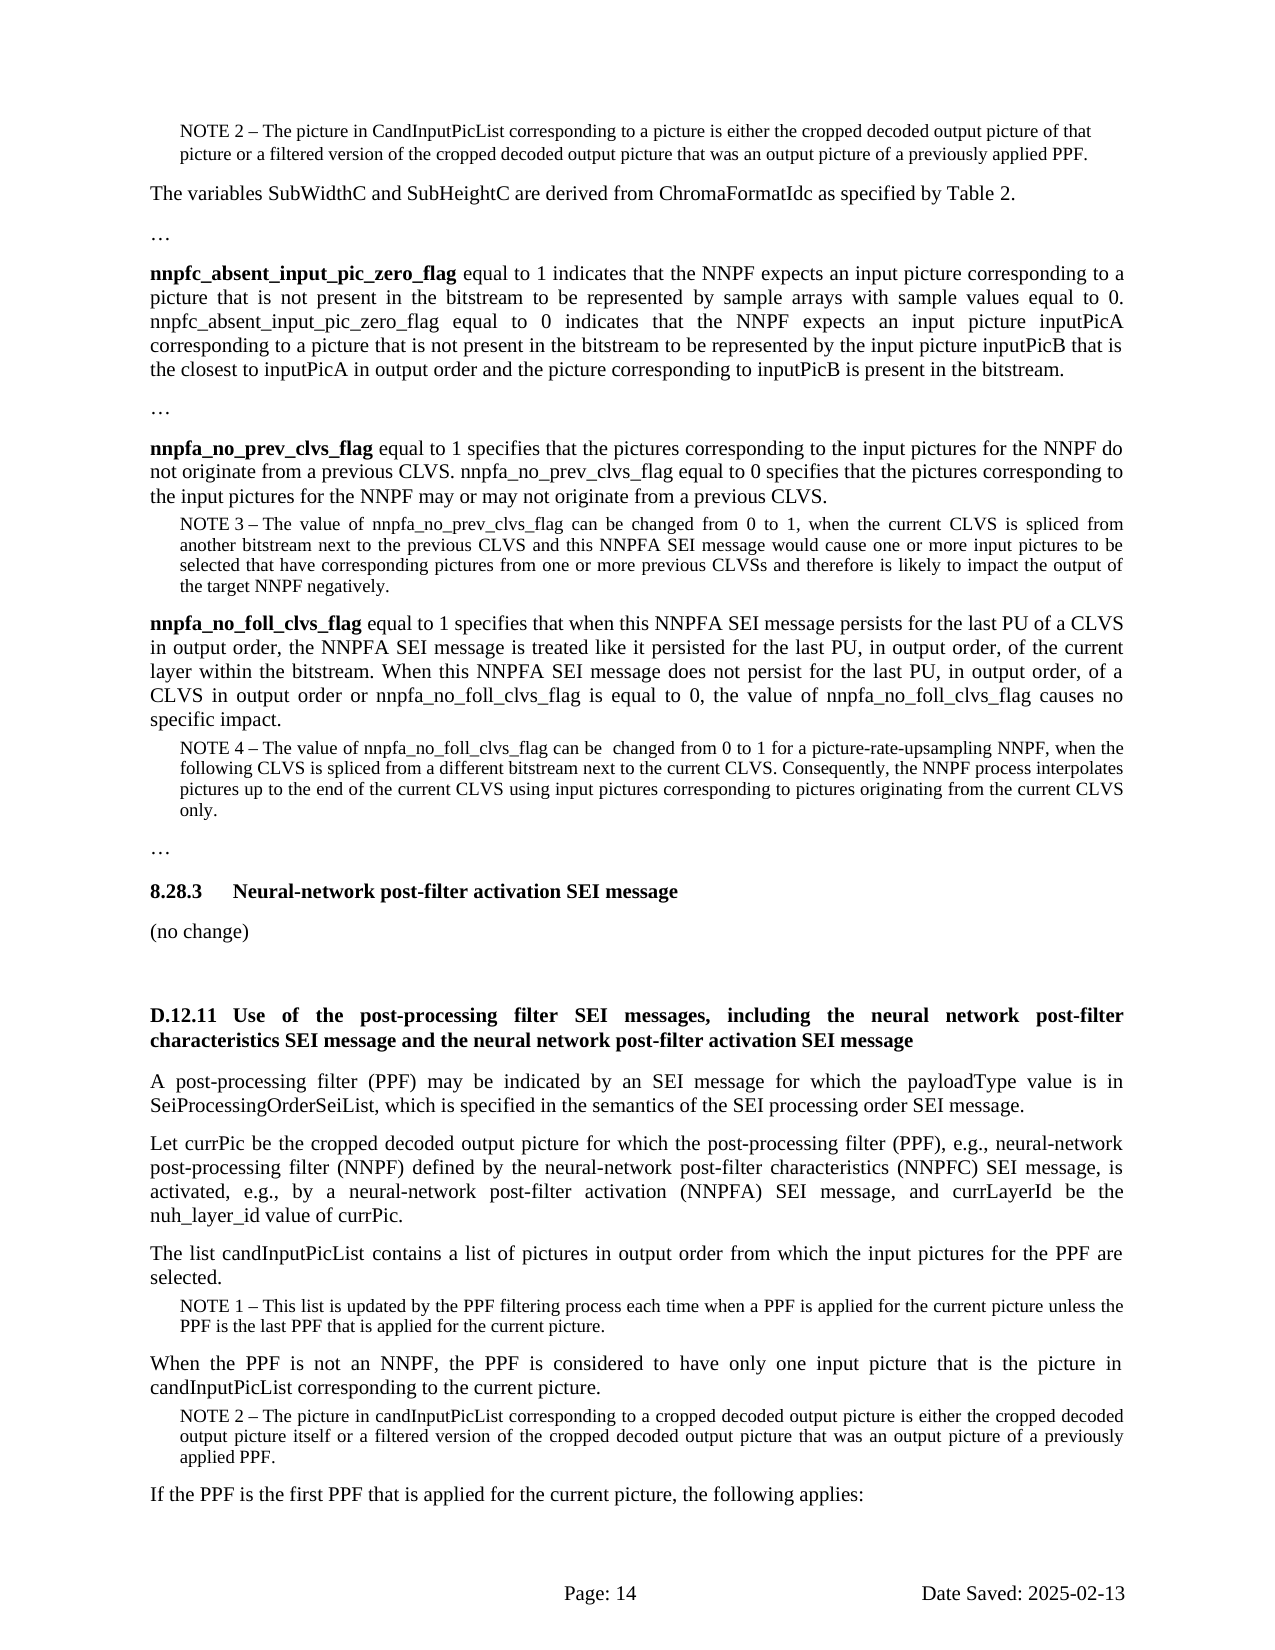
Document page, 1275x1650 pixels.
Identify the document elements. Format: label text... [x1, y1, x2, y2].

text … [150, 221, 1125, 245]
text The list candInputPicList contains a list of pictures in output order from which the input pictures for the PPF are selected. [150, 1241, 1125, 1289]
text NOTE 2 – The picture in CandInputPicList corresponding to a picture is either the cropped decoded output picture of that picture or a filtered version of the cropped decoded output picture that was an output picture of a previously applied PPF. [179, 120, 1125, 165]
text … [150, 395, 1125, 419]
text NOTE 1 – This list is updated by the PPF filtering process each time when a PPF is applied for the current picture unless the PPF is the last PPF that is applied for the current picture. [179, 1296, 1125, 1337]
text When the PPF is not an NNPF, the PPF is considered to have only one input picture that is the picture in candInputPicList corresponding to the current picture. [150, 1351, 1125, 1399]
text D.12.11 Use of the post-processing filter SEI messages, including the neural network post-filter characteristics SEI message and the neural network post-filter activation SEI message [150, 1002, 1125, 1052]
text … [150, 834, 1125, 859]
text nnpfa_no_foll_clvs_flag equal to 1 specifies that when this NNPFA SEI message persists for the last PU of a CLVS in output order, the NNPFA SEI message is treated like it persisted for the last PU, in output order, of the current layer within the bitstream. When this NNPFA SEI message does not persist for the last PU, in output order, of a CLVS in output order or nnpfa_no_foll_clvs_flag is equal to 0, the value of nnpfa_no_foll_clvs_flag causes no specific impact. [150, 611, 1125, 731]
text If the PPF is the first PPF that is applied for the current picture, the following applies: [150, 1482, 1125, 1506]
text A post-processing filter (PPF) may be indicated by an SEI message for which the payloadType value is in SeiProcessingOrderSeiList, which is specified in the semantics of the SEI processing order SEI message. [150, 1068, 1125, 1117]
text nnpfa_no_prev_clvs_flag equal to 1 specifies that the pictures corresponding to the input pictures for the NNPF do not originate from a previous CLVS. nnpfa_no_prev_clvs_flag equal to 0 specifies that the pictures corresponding to the input pictures for the NNPF may or may not originate from a previous CLVS. [150, 435, 1125, 508]
text 8.28.3 Neural-network post-filter activation SEI message [150, 879, 1125, 903]
text (no change) [150, 919, 1125, 943]
text NOTE 2 – The picture in candInputPicList corresponding to a cropped decoded output picture is either the cropped decoded output picture itself or a filtered version of the cropped decoded output picture that was an output picture of a previously applied PPF. [179, 1406, 1125, 1468]
text nnpfc_absent_input_pic_zero_flag equal to 1 indicates that the NNPF expects an input picture corresponding to a picture that is not present in the bitstream to be represented by sample arrays with sample values equal to 0. nnpfc_absent_input_pic_zero_flag equal to 0 indicates that the NNPF expects an input picture inputPicA corresponding to a picture that is not present in the bitstream to be represented by the input picture inputPicB that is the closest to inputPicA in output order and the picture corresponding to inputPicB is present in the bitstream. [150, 261, 1125, 381]
text Let currPic be the cropped decoded output picture for which the post-processing filter (PPF), e.g., neural-network post-processing filter (NNPF) defined by the neural-network post-filter characteristics (NNPFC) SEI message, is activated, e.g., by a neural-network post-filter activation (NNPFA) SEI message, and currLayerId be the nuh_layer_id value of currPic. [150, 1131, 1125, 1227]
